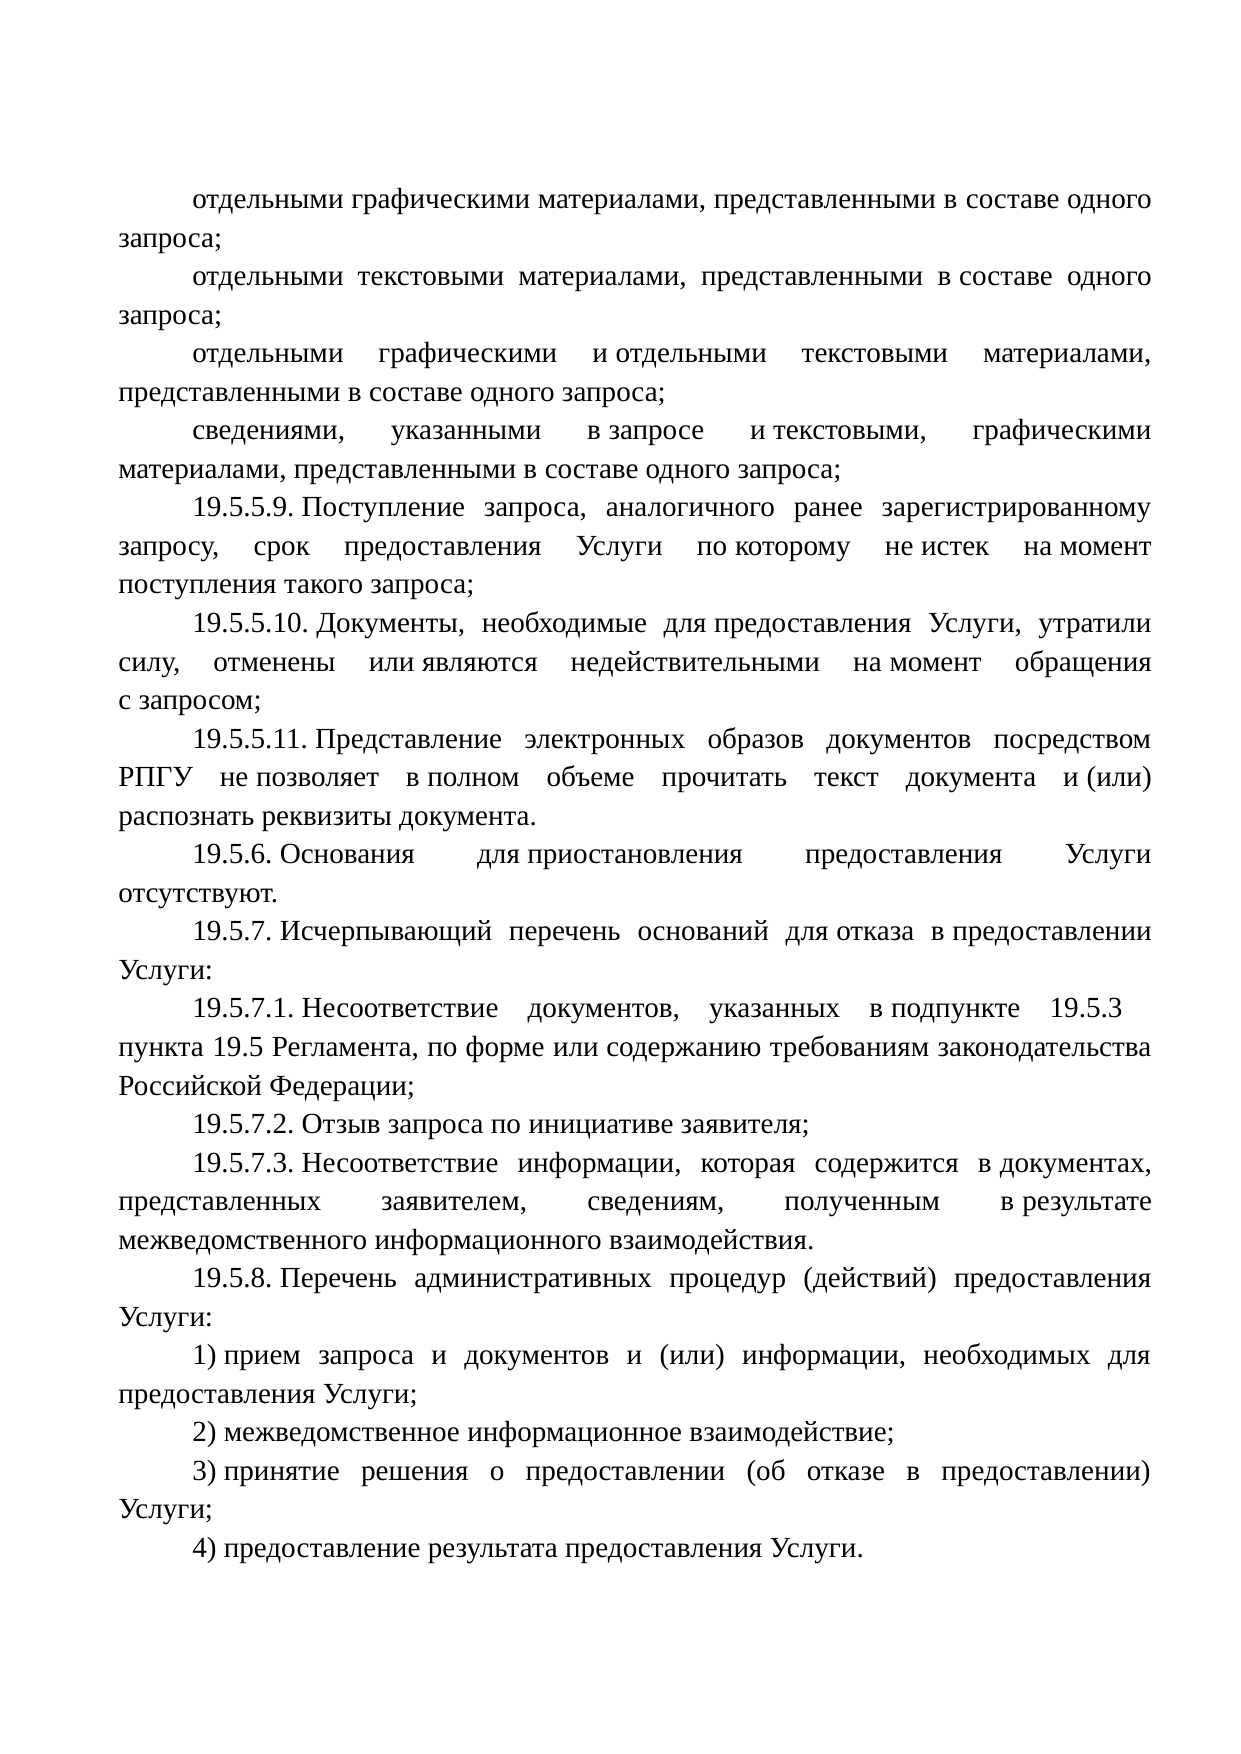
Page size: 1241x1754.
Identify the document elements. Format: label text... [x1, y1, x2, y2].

text сведениями, указанными в запросе и текстовыми, графическими материалами, представленными в составе одного запроса; [118, 412, 1152, 484]
text 3) принятие решения о предоставлении (об отказе в предоставлении) Услуги; [118, 1453, 1152, 1525]
text 19.5.6. Основания для приостановления предоставления Услуги отсутствуют. [118, 836, 1152, 908]
text 19.5.8. Перечень административных процедур (действий) предоставления Услуги: [118, 1260, 1152, 1332]
text отдельными графическими материалами, представленными в составе одного запроса; [118, 181, 1152, 253]
text 19.5.5.10. Документы, необходимые для предоставления Услуги, утратили силу, отменены или являются недействительными на момент обращения с запросом; [118, 605, 1152, 716]
text 2) межведомственное информационное взаимодействие; [118, 1414, 1152, 1448]
text 19.5.7.3. Несоответствие информации, которая содержится в документах, представленных заявителем, сведениям, полученным в результате межведомственного информационного взаимодействия. [118, 1145, 1152, 1255]
text 19.5.7.1. Несоответствие документов, указанных в подпункте 19.5.3 пункта 19.5 Регламента, по форме или содержанию требованиям законодательства Российской Федерации; [118, 991, 1152, 1101]
text 19.5.5.9. Поступление запроса, аналогичного ранее зарегистрированному запросу, срок предоставления Услуги по которому не истек на момент поступления такого запроса; [118, 489, 1152, 600]
text отдельными графическими и отдельными текстовыми материалами, представленными в составе одного запроса; [118, 335, 1152, 407]
text 1) прием запроса и документов и (или) информации, необходимых для предоставления Услуги; [118, 1337, 1152, 1409]
text 19.5.7.2. Отзыв запроса по инициативе заявителя; [118, 1106, 1152, 1140]
text отдельными текстовыми материалами, представленными в составе одного запроса; [118, 258, 1152, 330]
text 19.5.7. Исчерпывающий перечень оснований для отказа в предоставлении Услуги: [118, 913, 1152, 986]
text 19.5.5.11. Представление электронных образов документов посредством РПГУ не позволяет в полном объеме прочитать текст документа и (или) распознать реквизиты документа. [118, 721, 1152, 831]
text 4) предоставление результата предоставления Услуги. [118, 1530, 1152, 1564]
